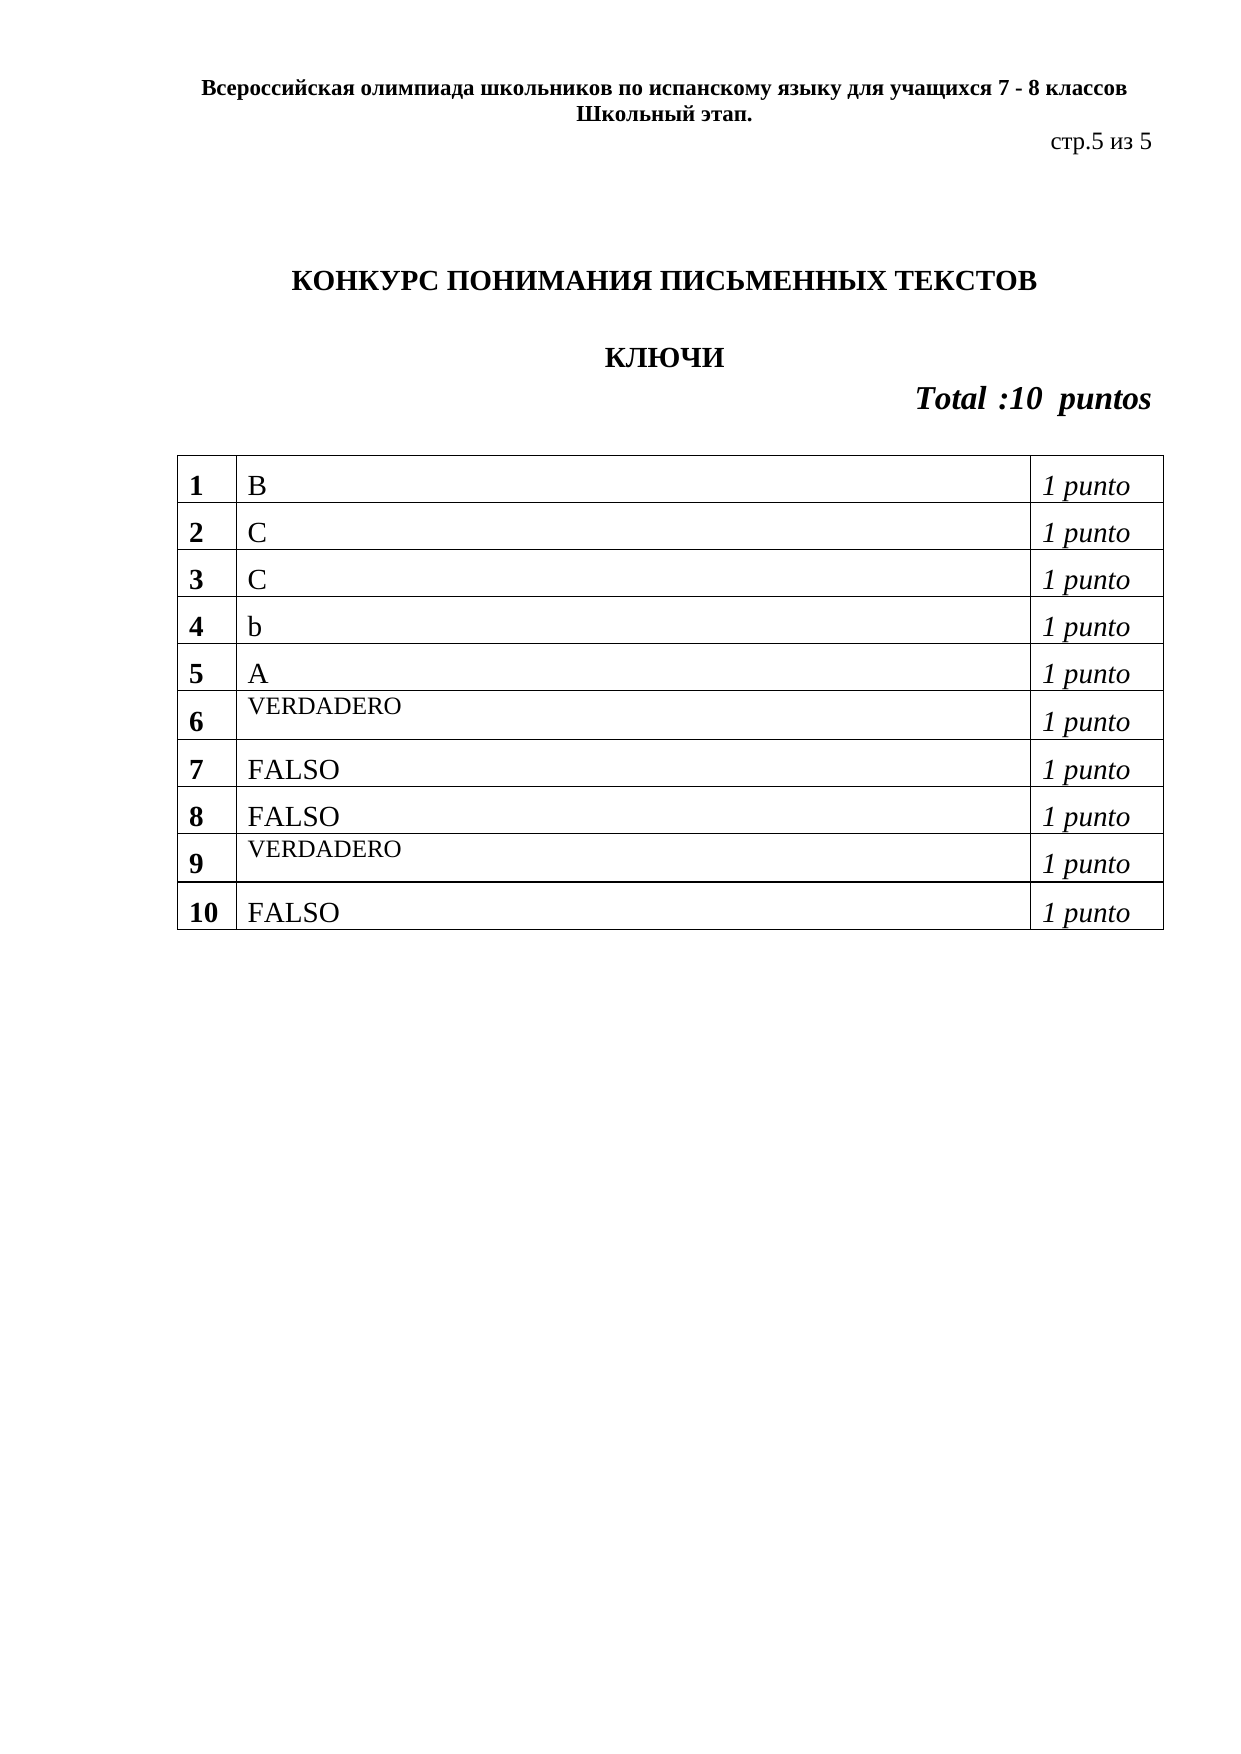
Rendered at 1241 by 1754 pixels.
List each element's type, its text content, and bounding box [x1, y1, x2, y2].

table_cell 9 [178, 834, 236, 881]
table_cell 2 [178, 503, 236, 549]
text КОНКУРС ПОНИМАНИЯ ПИСЬМЕННЫХ ТЕКСТОВ [177, 263, 1152, 296]
table_cell 1 punto [1031, 644, 1163, 690]
table_cell 8 [178, 787, 236, 833]
table_cell 10 [178, 883, 236, 928]
table_cell 1 punto [1031, 883, 1163, 928]
table_cell 1 punto [1031, 597, 1163, 643]
table_cell 1 punto [1031, 834, 1163, 881]
table_cell 4 [178, 597, 236, 643]
table_cell fALSO [237, 740, 1030, 786]
table_cell b [237, 597, 1030, 643]
table_cell VERDADERO [237, 691, 1030, 739]
table_header 1 [178, 456, 236, 502]
table_cell 7 [178, 740, 236, 786]
table_cell 5 [178, 644, 236, 690]
table_cell 1 punto [1031, 503, 1163, 549]
table_cell c [237, 550, 1030, 596]
table_cell c [237, 503, 1030, 549]
table_cell A [237, 644, 1030, 690]
table_cell fALSO [237, 787, 1030, 833]
text Total :10 puntos [177, 378, 1152, 417]
table_cell 1 punto [1031, 550, 1163, 596]
table_cell 6 [178, 691, 236, 739]
table_header B [237, 456, 1030, 502]
table_cell VERDADERO [237, 834, 1030, 881]
table_cell 1 punto [1031, 740, 1163, 786]
table_cell 1 punto [1031, 691, 1163, 739]
text ключи [177, 340, 1152, 373]
table_cell 3 [178, 550, 236, 596]
table_cell 1 punto [1031, 787, 1163, 833]
table_cell fALSO [237, 883, 1030, 928]
table_header 1 punto [1031, 456, 1163, 502]
